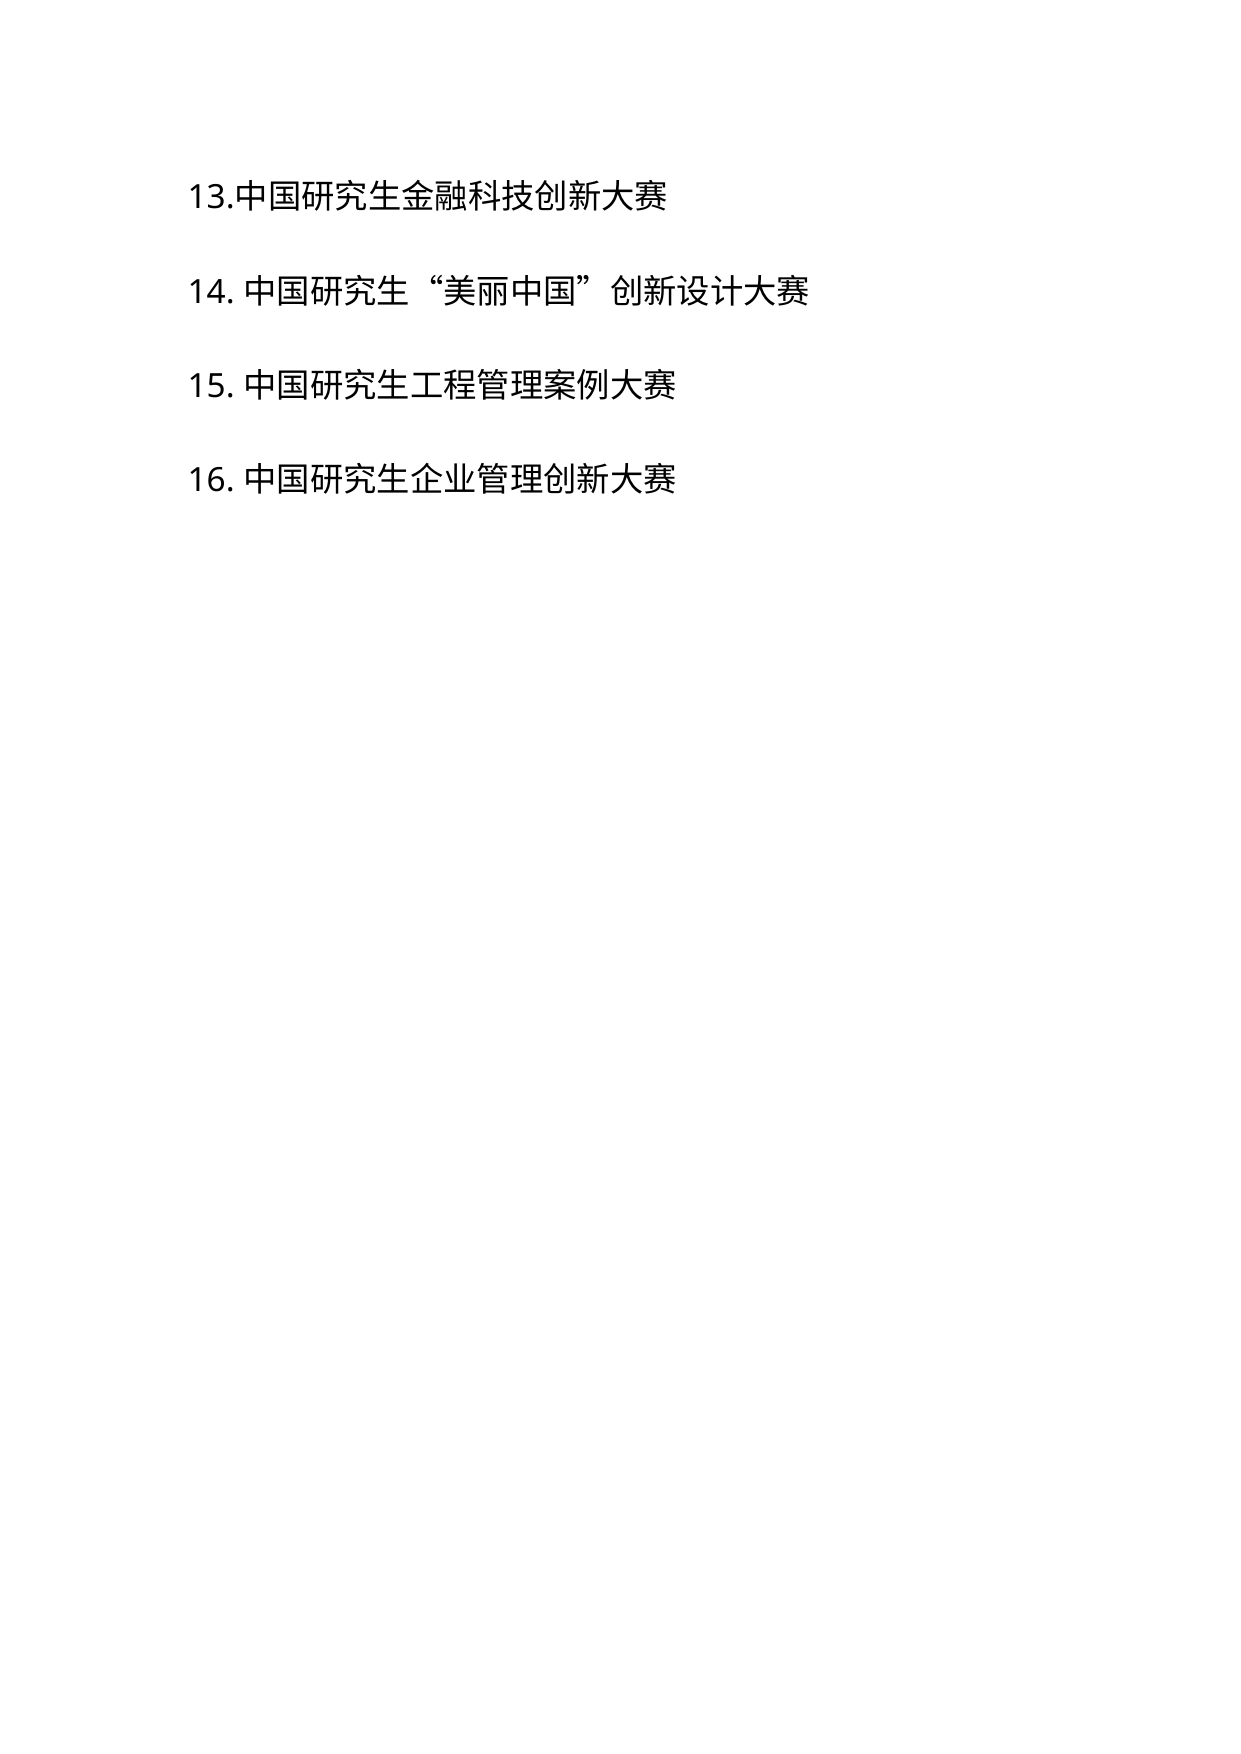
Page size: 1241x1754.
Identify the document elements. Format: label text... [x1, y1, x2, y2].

text 15. 中国研究生工程管理案例大赛 [187, 350, 1053, 415]
text 13.中国研究生金融科技创新大赛 [187, 162, 1053, 227]
text 16. 中国研究生企业管理创新大赛 [187, 444, 1053, 509]
text 14. 中国研究生“美丽中国”创新设计大赛 [187, 256, 1053, 321]
